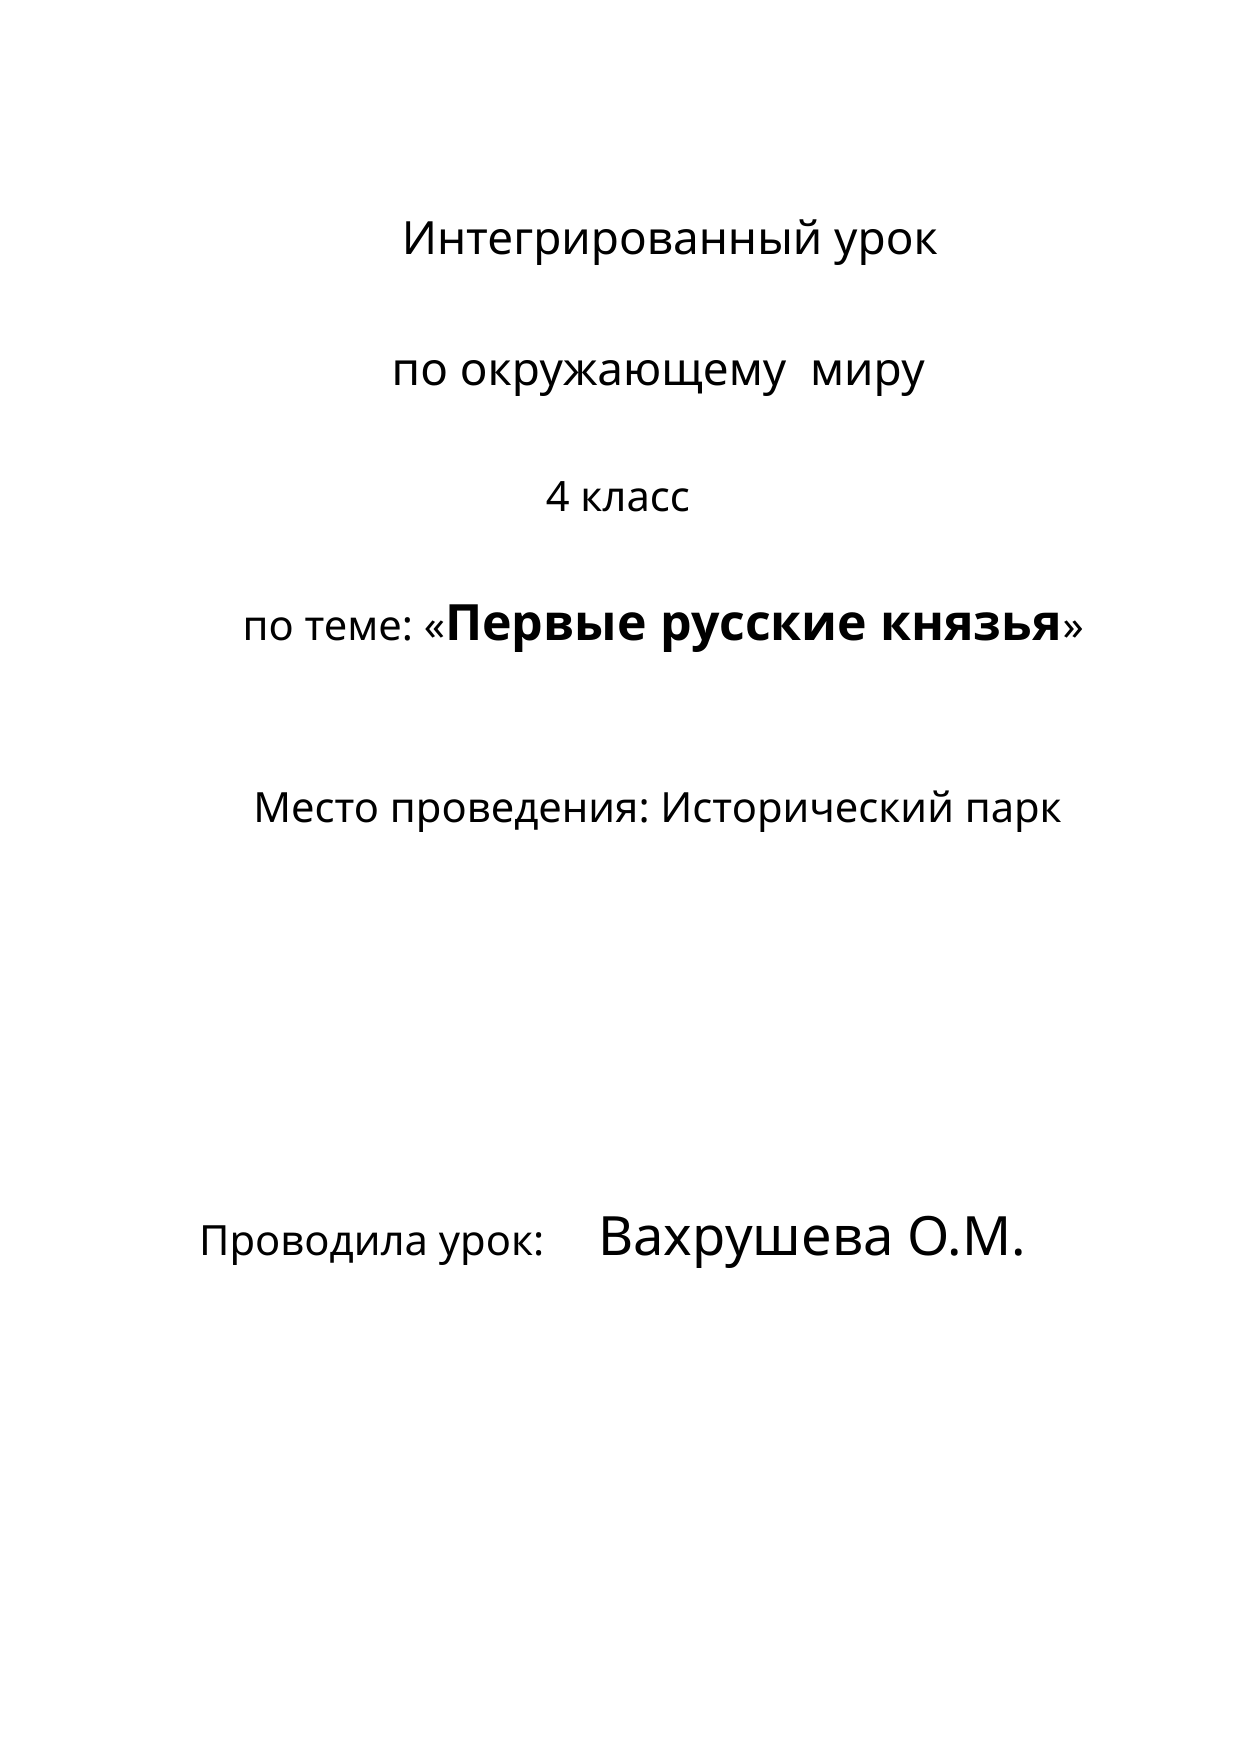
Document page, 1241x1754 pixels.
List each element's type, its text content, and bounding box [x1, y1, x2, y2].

text Место проведения: Исторический парк [177, 778, 1152, 835]
text Проводила урок: Вахрушева О.М. [177, 1197, 1152, 1271]
text Интегрированный урок [177, 205, 1152, 267]
text по теме: «Первые русские князья» [177, 587, 1152, 655]
text по окружающему миру [177, 336, 1152, 398]
text 4 класс [177, 467, 1152, 524]
